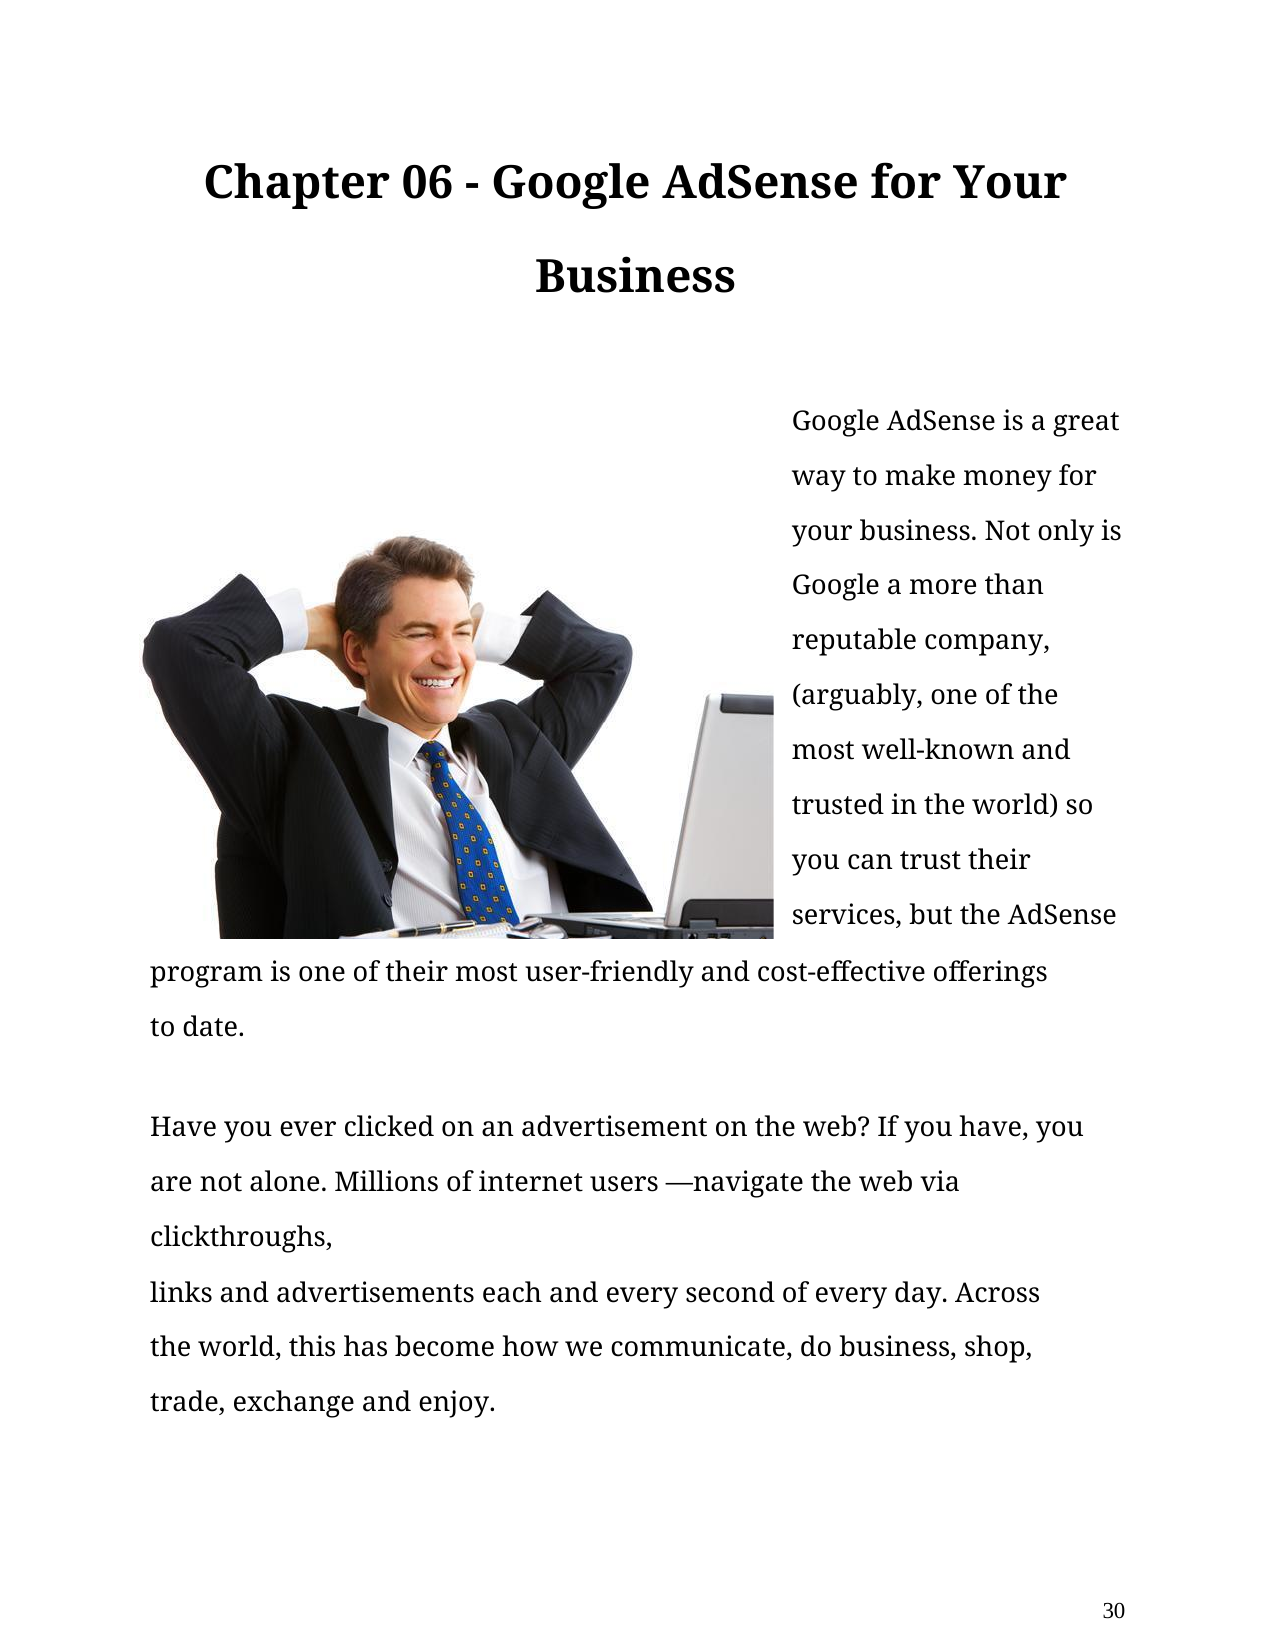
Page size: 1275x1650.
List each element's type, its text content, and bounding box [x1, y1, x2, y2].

text Chapter 06 - Google AdSense for Your Business [150, 150, 1121, 306]
text Have you ever clicked on an advertisement on the web? If you have, you are not alone. Millions of internet users ―navigate the web via clickthroughs, [150, 1108, 1121, 1254]
picture [139, 506, 774, 939]
text Google AdSense is a great way to make money for your business. Not only is Google a more than reputable company, (arguably, one of the most well-known and trusted in the world) so you can trust their services, but the AdSense [792, 401, 1123, 932]
text links and advertisements each and every second of every day. Across the world, this has become how we communicate, do business, shop, trade, exchange and enjoy. [150, 1273, 1077, 1420]
text program is one of their most user-friendly and cost-effective offerings to date. [150, 952, 1064, 1044]
